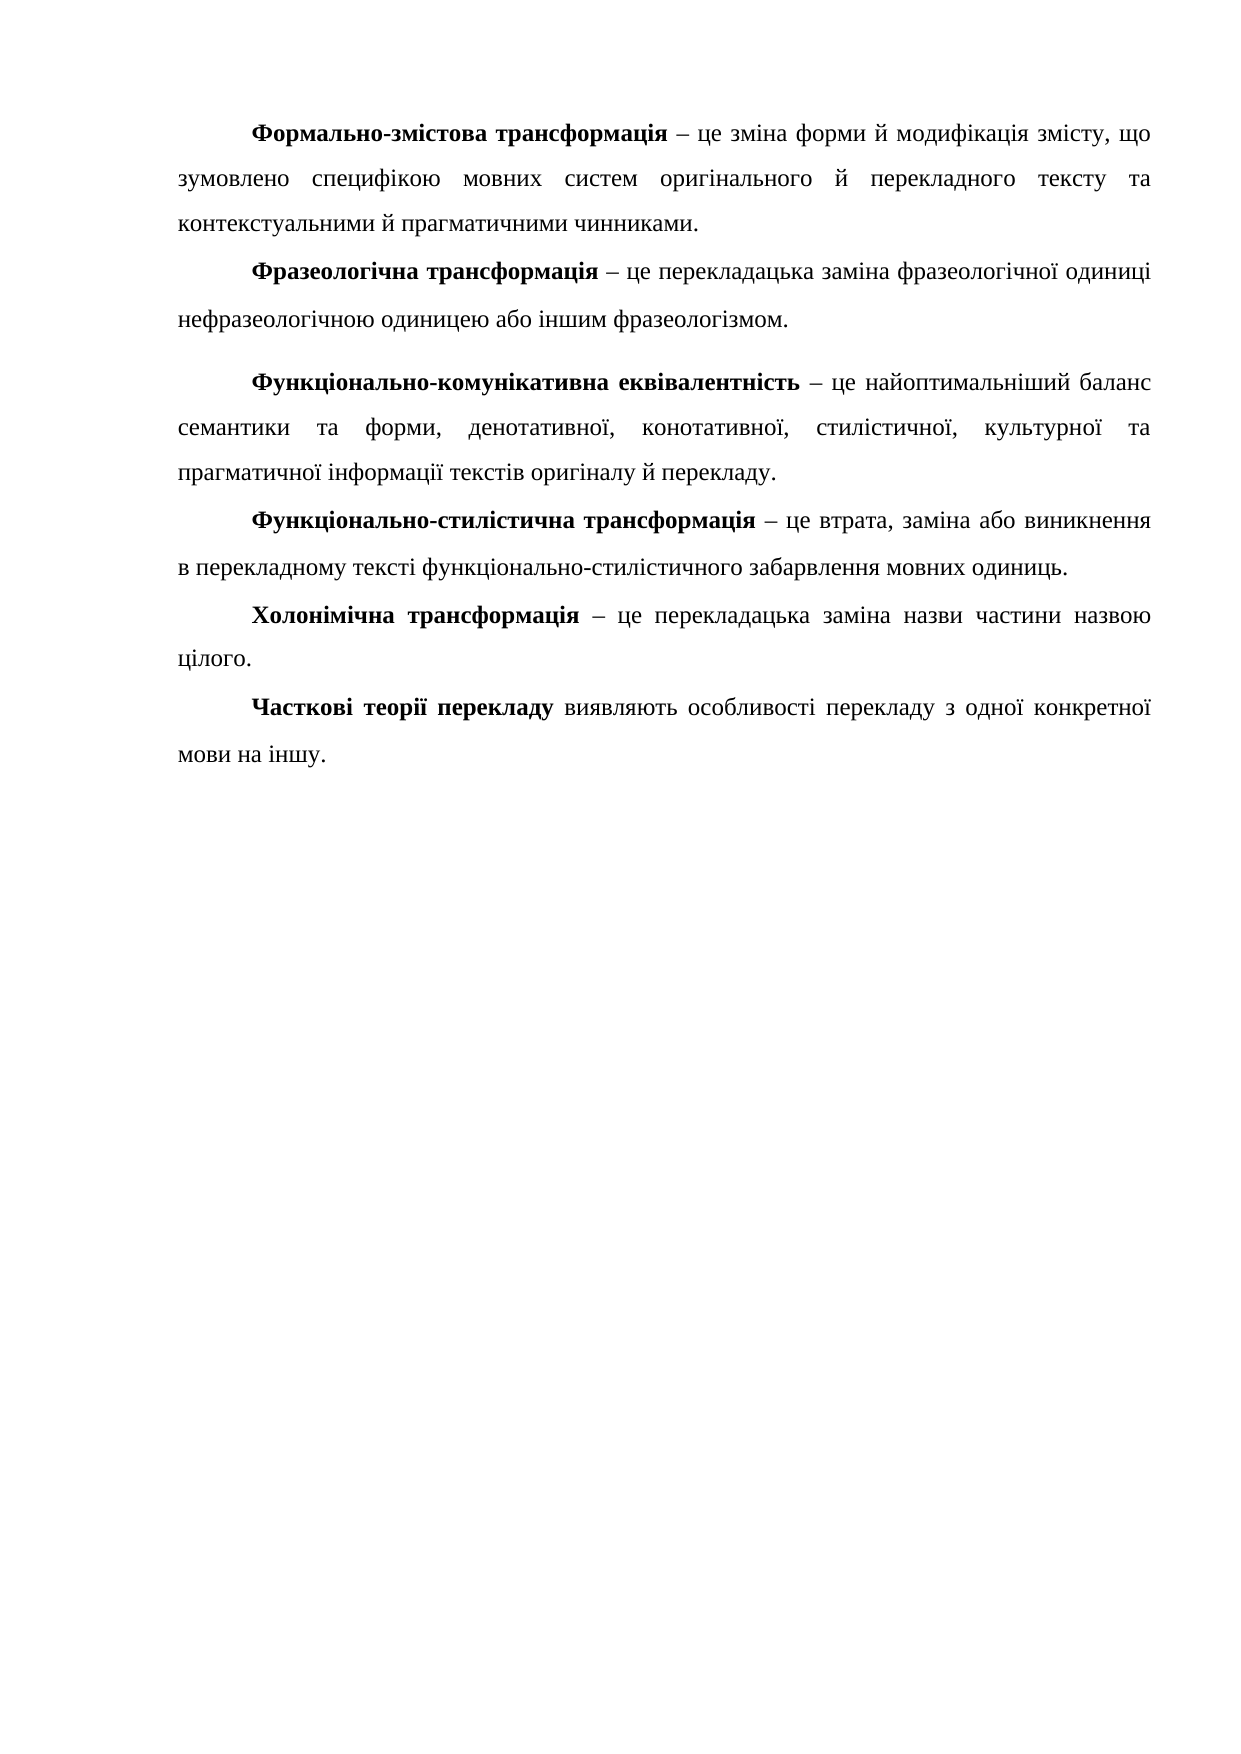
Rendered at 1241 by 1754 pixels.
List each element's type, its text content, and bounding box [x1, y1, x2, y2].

text Холонімічна трансформація – це перекладацька заміна назви частини назвою цілого. [178, 600, 1152, 672]
text Фразеологічна трансформація – це перекладацька заміна фразеологічної одиниці нефразеологічною одиницею або іншим фразеологізмом. [178, 256, 1152, 332]
text Функціонально-стилістична трансформація – це втрата, заміна або виникнення в перекладному тексті функціонально-стилістичного забарвлення мовних одиниць. [178, 505, 1152, 581]
text Часткові теорії перекладу виявляють особливості перекладу з одної конкретної мови на іншу. [178, 692, 1152, 768]
text Функціонально-комунікативна еквівалентність – це найоптимальніший баланс семантики та форми, денотативної, конотативної, стилістичної, культурної та прагматичної інформації текстів оригіналу й перекладу. [178, 367, 1152, 486]
text Формально-змістова трансформація – це зміна форми й модифікація змісту, що зумовлено специфікою мовних систем оригінального й перекладного тексту та контекстуальними й прагматичними чинниками. [178, 118, 1152, 237]
